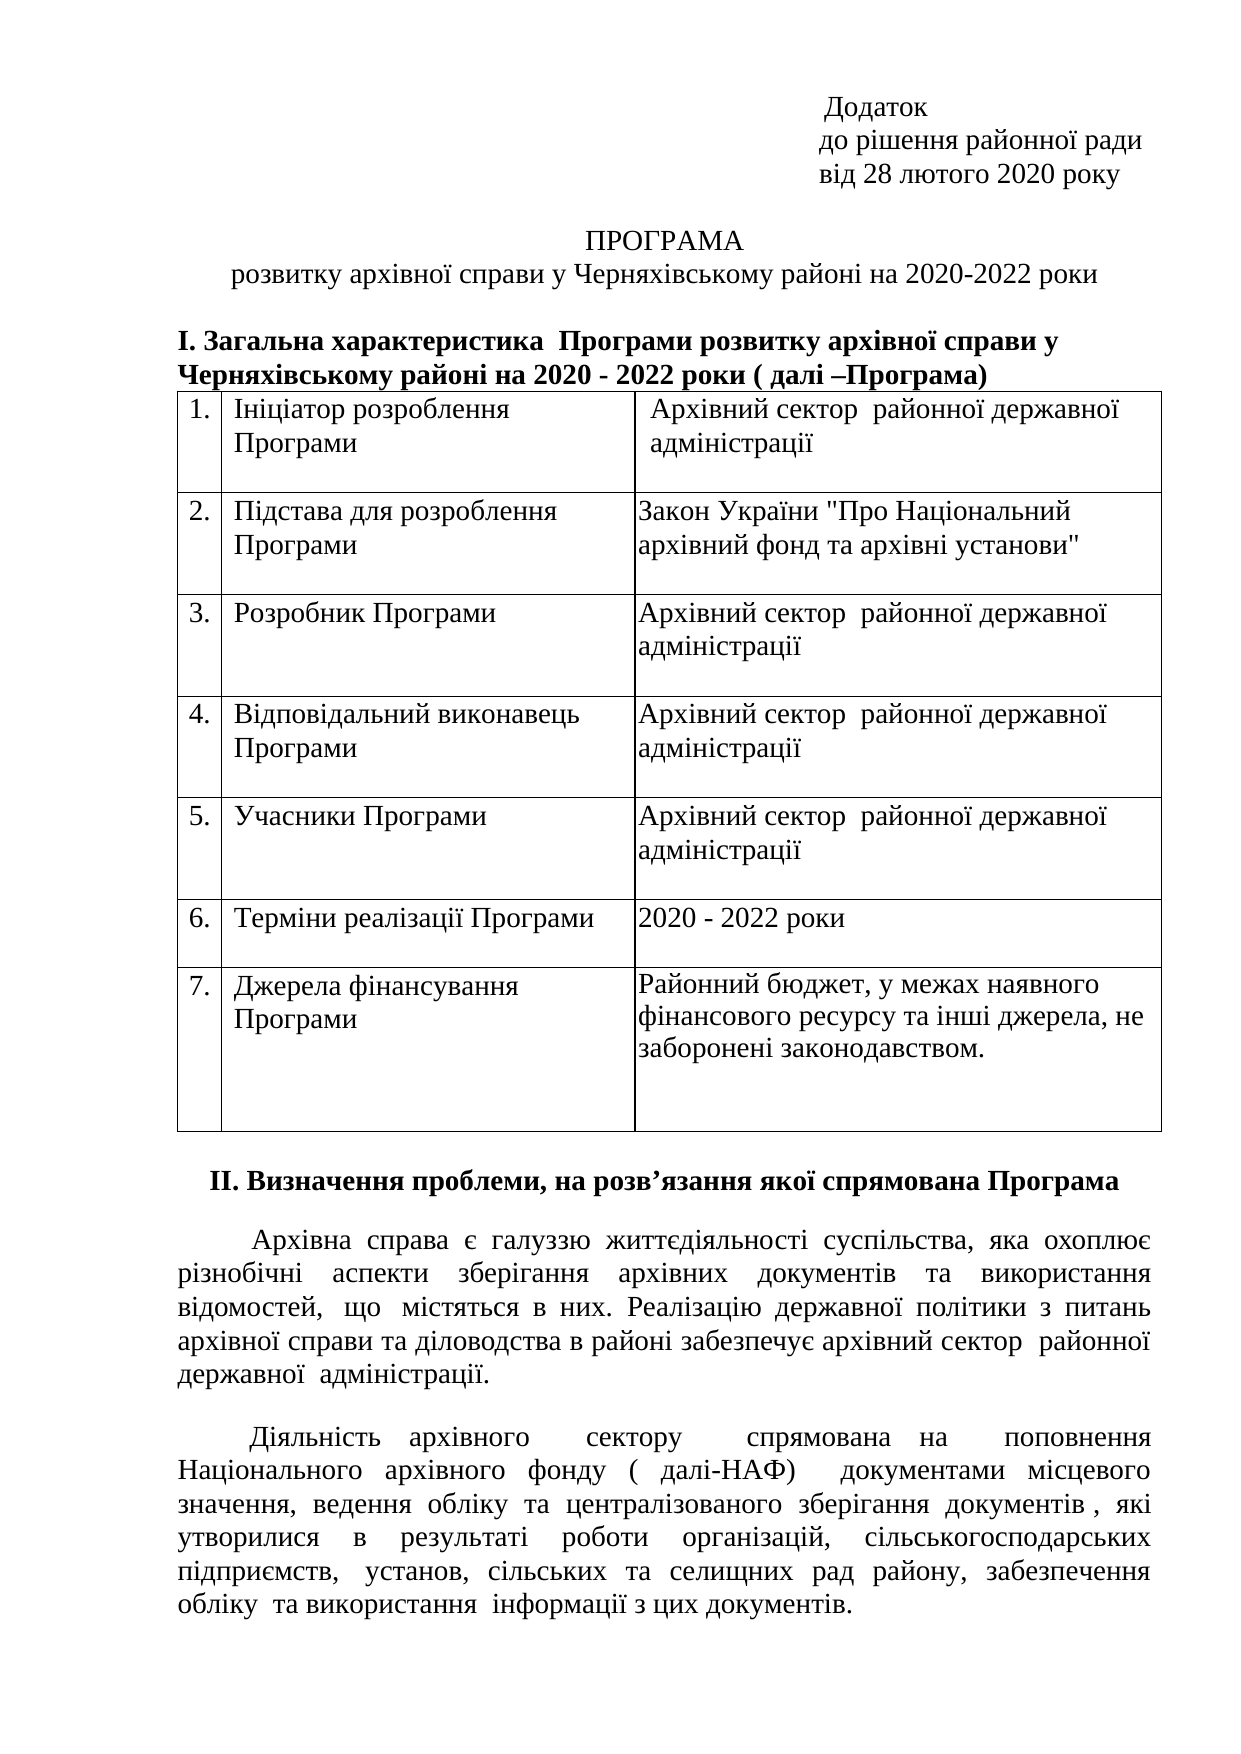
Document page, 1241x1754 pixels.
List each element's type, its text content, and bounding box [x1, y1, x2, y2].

table_cell Архівний сектор районної державної адміністрації [636, 697, 1161, 797]
text ІІ. Визначення проблеми, на розв’язання якої спрямована Програма [177, 1165, 1152, 1197]
table_cell Розробник Програми [222, 595, 634, 696]
table_cell Підстава для розроблення Програми [222, 493, 634, 594]
table_cell Джерела фінансування Програми [222, 968, 634, 1131]
table_header Ініціатор розроблення Програми [222, 392, 634, 492]
table_cell Відповідальний виконавець Програми [222, 697, 634, 797]
table_cell 5. [178, 798, 221, 899]
table_cell 3. [178, 595, 221, 696]
text І. Загальна характеристика Програми розвитку архівної справи у Черняхівському районі на 2020 - 2022 роки ( далі –Програма) [177, 323, 1152, 391]
text ПРОГРАМА [177, 223, 1152, 256]
table_header Архівний сектор районної державної адміністрації [636, 392, 1161, 492]
table_cell Терміни реалізації Програми [222, 900, 634, 967]
text до рішення районної ради [177, 122, 1152, 156]
table_header 1. [178, 392, 221, 492]
text Діяльність архівного сектору спрямована на поповнення Національного архівного фонду ( далі-НАФ) документами місцевого значення, ведення обліку та централізованого зберігання документів , які утворилися в результаті роботи організацій, сільськогосподарських підприємств, установ, сільських та селищних рад району, забезпечення обліку та використання інформації з цих документів. [177, 1419, 1152, 1620]
table_cell Архівний сектор районної державної адміністрації [636, 595, 1161, 696]
title Архівна справа є галуззю життєдіяльності суспільства, яка охоплює різнобічні аспекти зберігання архівних документів та використання відомостей, що містяться в них. Реалізацію державної політики з питань архівної справи та діловодства в районі забезпечує архівний сектор районної державної адміністрації. [177, 1222, 1152, 1390]
table_cell Архівний сектор районної державної адміністрації [636, 798, 1161, 899]
table_cell 4. [178, 697, 221, 797]
table_cell Закон України "Про Національний архівний фонд та архівні установи" [636, 493, 1161, 594]
table_cell 7. [178, 968, 221, 1131]
text від 28 лютого 2020 року [177, 156, 1152, 189]
table_cell 2. [178, 493, 221, 594]
table_cell Районний бюджет, у межах наявного фінансового ресурсу та інші джерела, не заборонені законодавством. [636, 968, 1161, 1131]
text розвитку архівної справи у Черняхівському районі на 2020-2022 роки [177, 256, 1152, 290]
text Додаток [177, 89, 1152, 122]
table_cell 2020 - 2022 роки [636, 900, 1161, 967]
table_cell 6. [178, 900, 221, 967]
table_cell Учасники Програми [222, 798, 634, 899]
